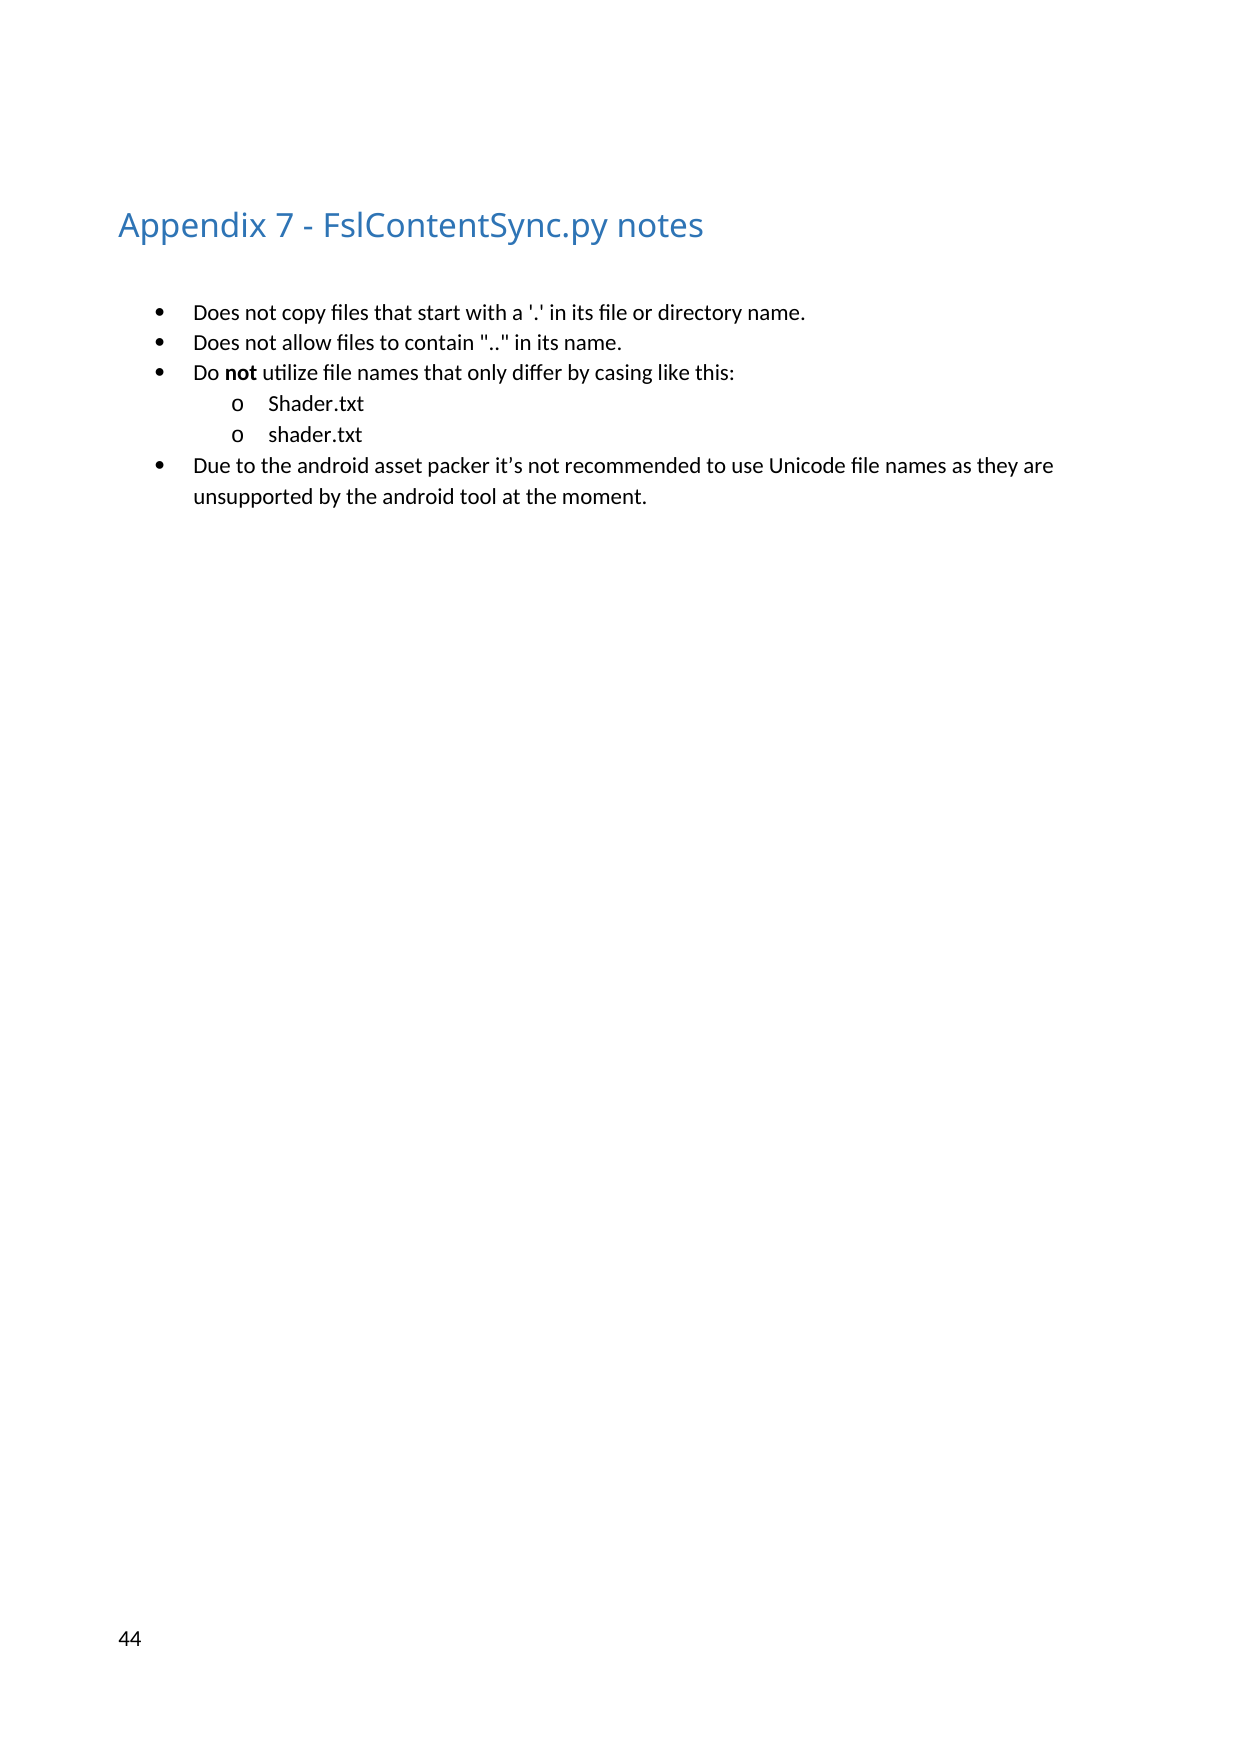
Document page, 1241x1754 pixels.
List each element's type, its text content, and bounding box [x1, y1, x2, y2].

list Due to the android asset packer it’s not recommended to use Unicode file names as they are unsupported by the android tool at the moment. [156, 452, 1122, 510]
list Shader.txt [231, 389, 1122, 418]
list Do not utilize file names that only differ by casing like this: [156, 358, 1122, 386]
list Does not allow files to contain ".." in its name. [156, 328, 1122, 356]
list Does not copy files that start with a '.' in its file or directory name. [156, 298, 1122, 326]
list shader.txt [231, 420, 1122, 449]
text FslContentSync.py notes [118, 202, 1122, 248]
